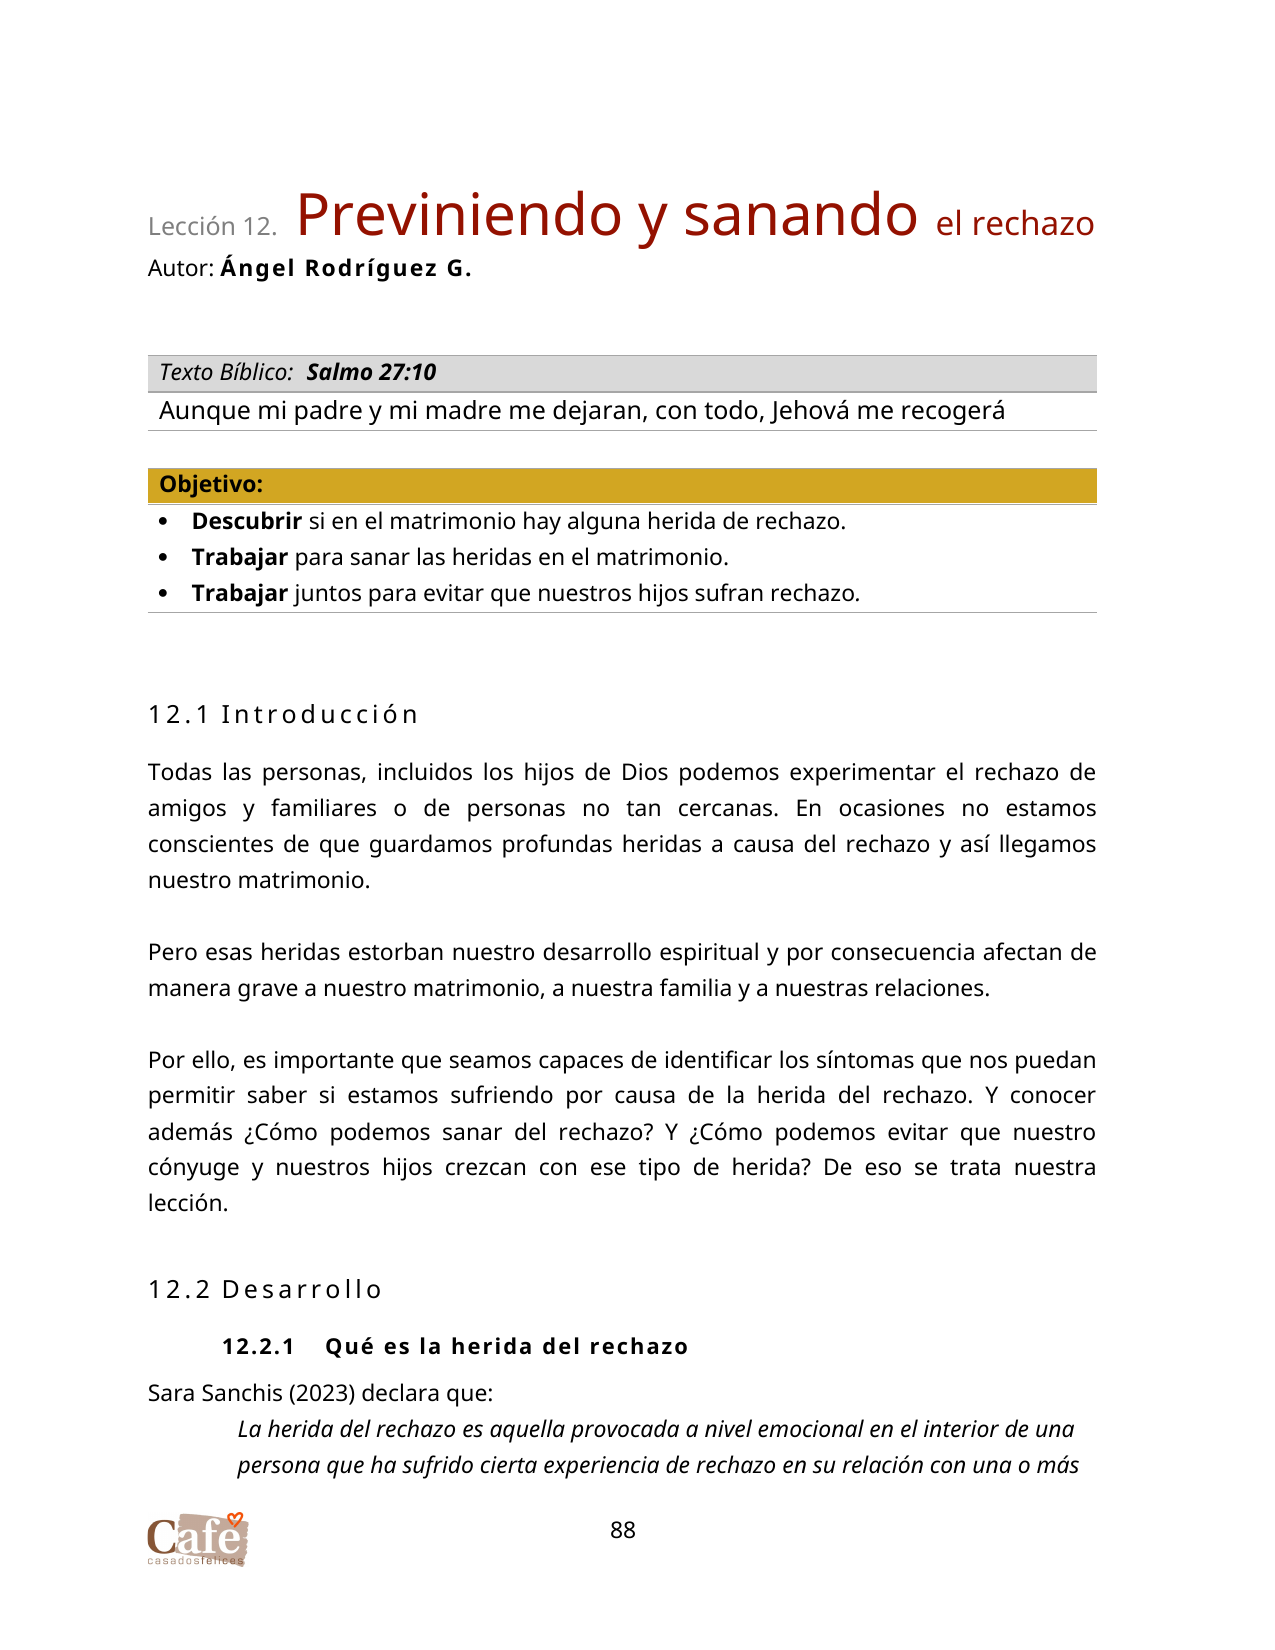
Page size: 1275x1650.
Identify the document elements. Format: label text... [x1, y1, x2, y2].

text Pero esas heridas estorban nuestro desarrollo espiritual y por consecuencia afectan de manera grave a nuestro matrimonio, a nuestra familia y a nuestras relaciones. [148, 936, 1098, 1003]
text Por ello, es importante que seamos capaces de identificar los síntomas que nos puedan permitir saber si estamos sufriendo por causa de la herida del rechazo. Y conocer además ¿Cómo podemos sanar del rechazo? Y ¿Cómo podemos evitar que nuestro cónyuge y nuestros hijos crezcan con ese tipo de herida? De eso se trata nuestra lección. [148, 1043, 1098, 1218]
table_cell Descubrir si en el matrimonio hay alguna herida de rechazo. Trabajar para sanar las heridas en el matrimonio. Trabajar juntos para evitar que nuestros hijos sufran rechazo. [148, 505, 1097, 612]
subtitle Lección 12. Previniendo y sanando el rechazo [148, 173, 1107, 252]
subtitle 12.2 Desarrollo [148, 1272, 1098, 1306]
text Sara Sanchis (2023) declara que: [148, 1377, 1098, 1409]
table_header Texto Bíblico: Salmo 27:10 [148, 356, 1097, 391]
table_cell Aunque mi padre y mi madre me dejaran, con todo, Jehová me recogerá [148, 393, 1097, 430]
text Autor: Ángel Rodríguez G. [148, 252, 1098, 283]
text Todas las personas, incluidos los hijos de Dios podemos experimentar el rechazo de amigos y familiares o de personas no tan cercanas. En ocasiones no estamos conscientes de que guardamos profundas heridas a causa del rechazo y así llegamos nuestro matrimonio. [148, 756, 1098, 895]
subtitle 12.1 Introducción [148, 697, 1098, 731]
picture [147, 1512, 249, 1567]
table_header Objetivo: [148, 469, 1097, 503]
subtitle 12.2.1 Qué es la herida del rechazo [222, 1331, 1098, 1361]
